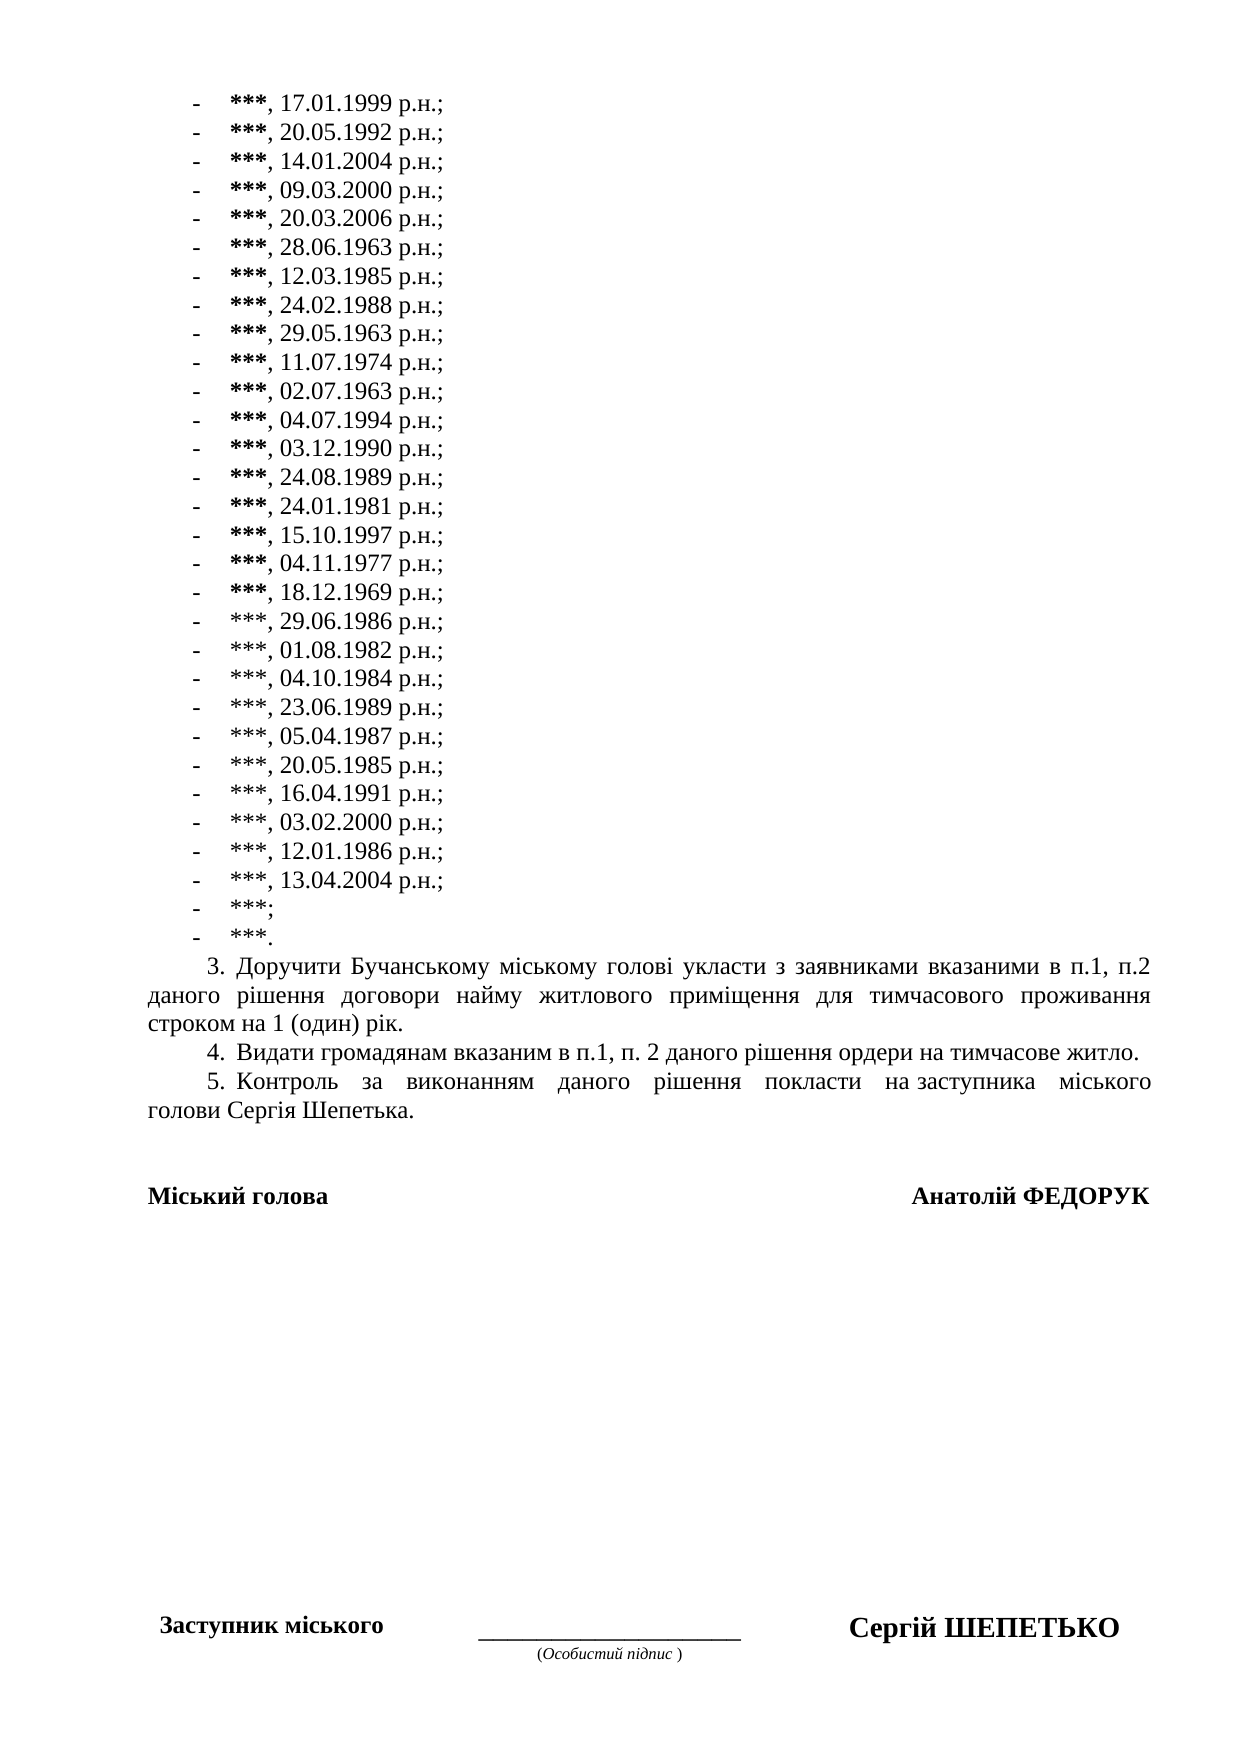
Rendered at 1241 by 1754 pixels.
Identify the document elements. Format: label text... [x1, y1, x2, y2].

list ***, 02.07.1963 р.н.; [192, 376, 1152, 405]
list ***, 01.08.1982 р.н.; [192, 635, 1152, 663]
list ***, 18.12.1969 р.н.; [192, 577, 1152, 606]
list ***, 12.01.1986 р.н.; [192, 836, 1152, 865]
list ***, 03.12.1990 р.н.; [192, 433, 1152, 462]
list ***, 13.04.2004 р.н.; [192, 865, 1152, 893]
list ***, 04.11.1977 р.н.; [192, 548, 1152, 577]
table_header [148, 1610, 447, 1665]
list Контроль за виконанням даного рішення покласти на заступника міського голови Сергія Шепетька. [148, 1066, 1152, 1123]
list ***, 04.07.1994 р.н.; [192, 405, 1152, 433]
table_header Сергій ШЕПЕТЬКО [772, 1610, 1151, 1665]
list ***, 20.05.1985 р.н.; [192, 750, 1152, 778]
list ***. [192, 922, 1152, 951]
list ***, 28.06.1963 р.н.; [192, 232, 1152, 261]
list ***, 12.03.1985 р.н.; [192, 261, 1152, 290]
text Міський голова Анатолій ФЕДОРУК [148, 1181, 1152, 1210]
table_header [447, 1610, 772, 1665]
list ***, 29.05.1963 р.н.; [192, 318, 1152, 347]
list ***, 14.01.2004 р.н.; [192, 146, 1152, 175]
list ***, 24.01.1981 р.н.; [192, 491, 1152, 520]
list ***, 29.06.1986 р.н.; [192, 606, 1152, 635]
list ***; [192, 893, 1152, 922]
list ***, 20.05.1992 р.н.; [192, 117, 1152, 146]
list ***, 23.06.1989 р.н.; [192, 692, 1152, 721]
list ***, 20.03.2006 р.н.; [192, 203, 1152, 232]
list ***, 05.04.1987 р.н.; [192, 721, 1152, 750]
list ***, 04.10.1984 р.н.; [192, 663, 1152, 692]
list ***, 17.01.1999 р.н.; [192, 88, 1152, 117]
list ***, 09.03.2000 р.н.; [192, 175, 1152, 203]
list Видати громадянам вказаним в п.1, п. 2 даного рішення ордери на тимчасове житло. [148, 1037, 1152, 1066]
list ***, 24.08.1989 р.н.; [192, 462, 1152, 491]
list Доручити Бучанському міському голові укласти з заявниками вказаними в п.1, п.2 даного рішення договори найму житлового приміщення для тимчасового проживання строком на 1 (один) рік. [148, 951, 1152, 1037]
list ***, 03.02.2000 р.н.; [192, 807, 1152, 836]
list ***, 15.10.1997 р.н.; [192, 520, 1152, 548]
list ***, 24.02.1988 р.н.; [192, 290, 1152, 318]
list ***, 16.04.1991 р.н.; [192, 778, 1152, 807]
list ***, 11.07.1974 р.н.; [192, 347, 1152, 376]
